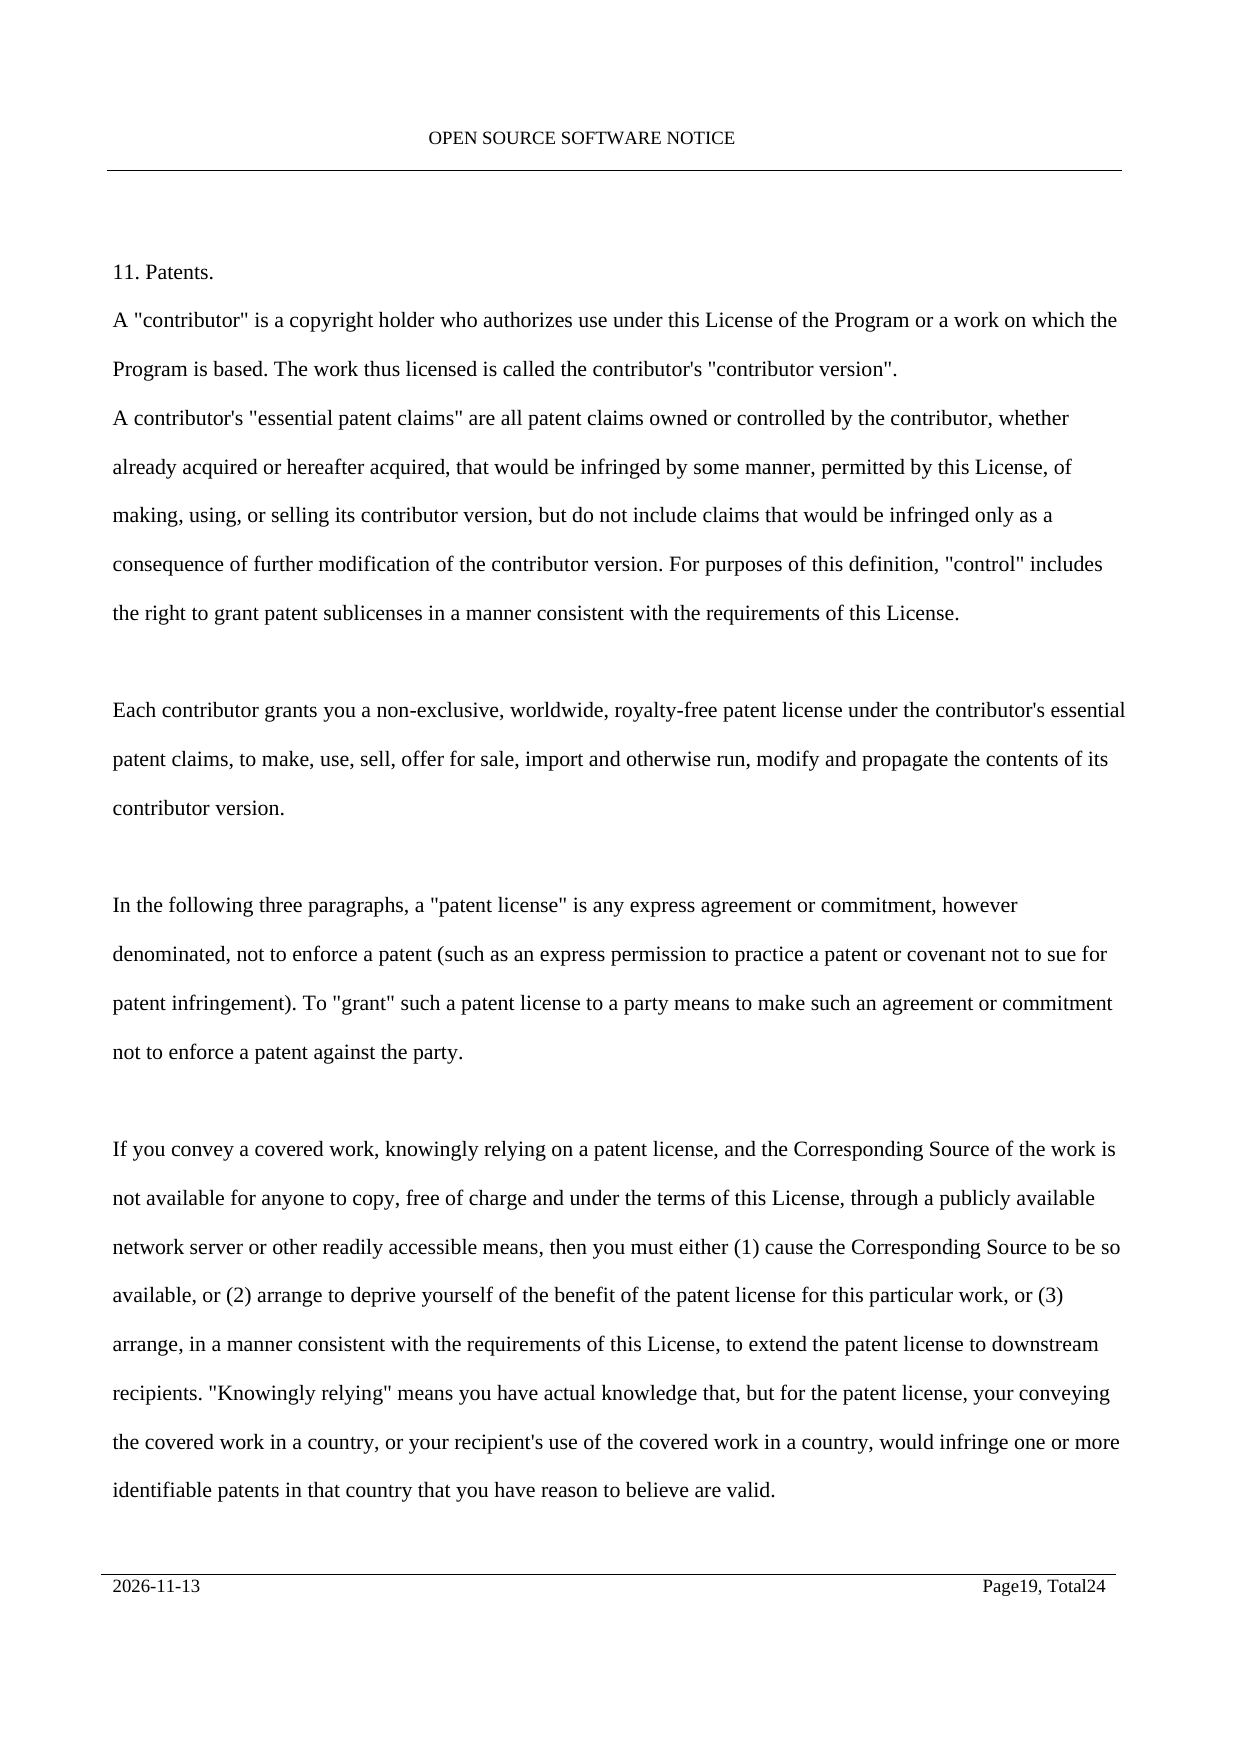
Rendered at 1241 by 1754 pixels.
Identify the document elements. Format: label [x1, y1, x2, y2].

text [112, 206, 1128, 1506]
